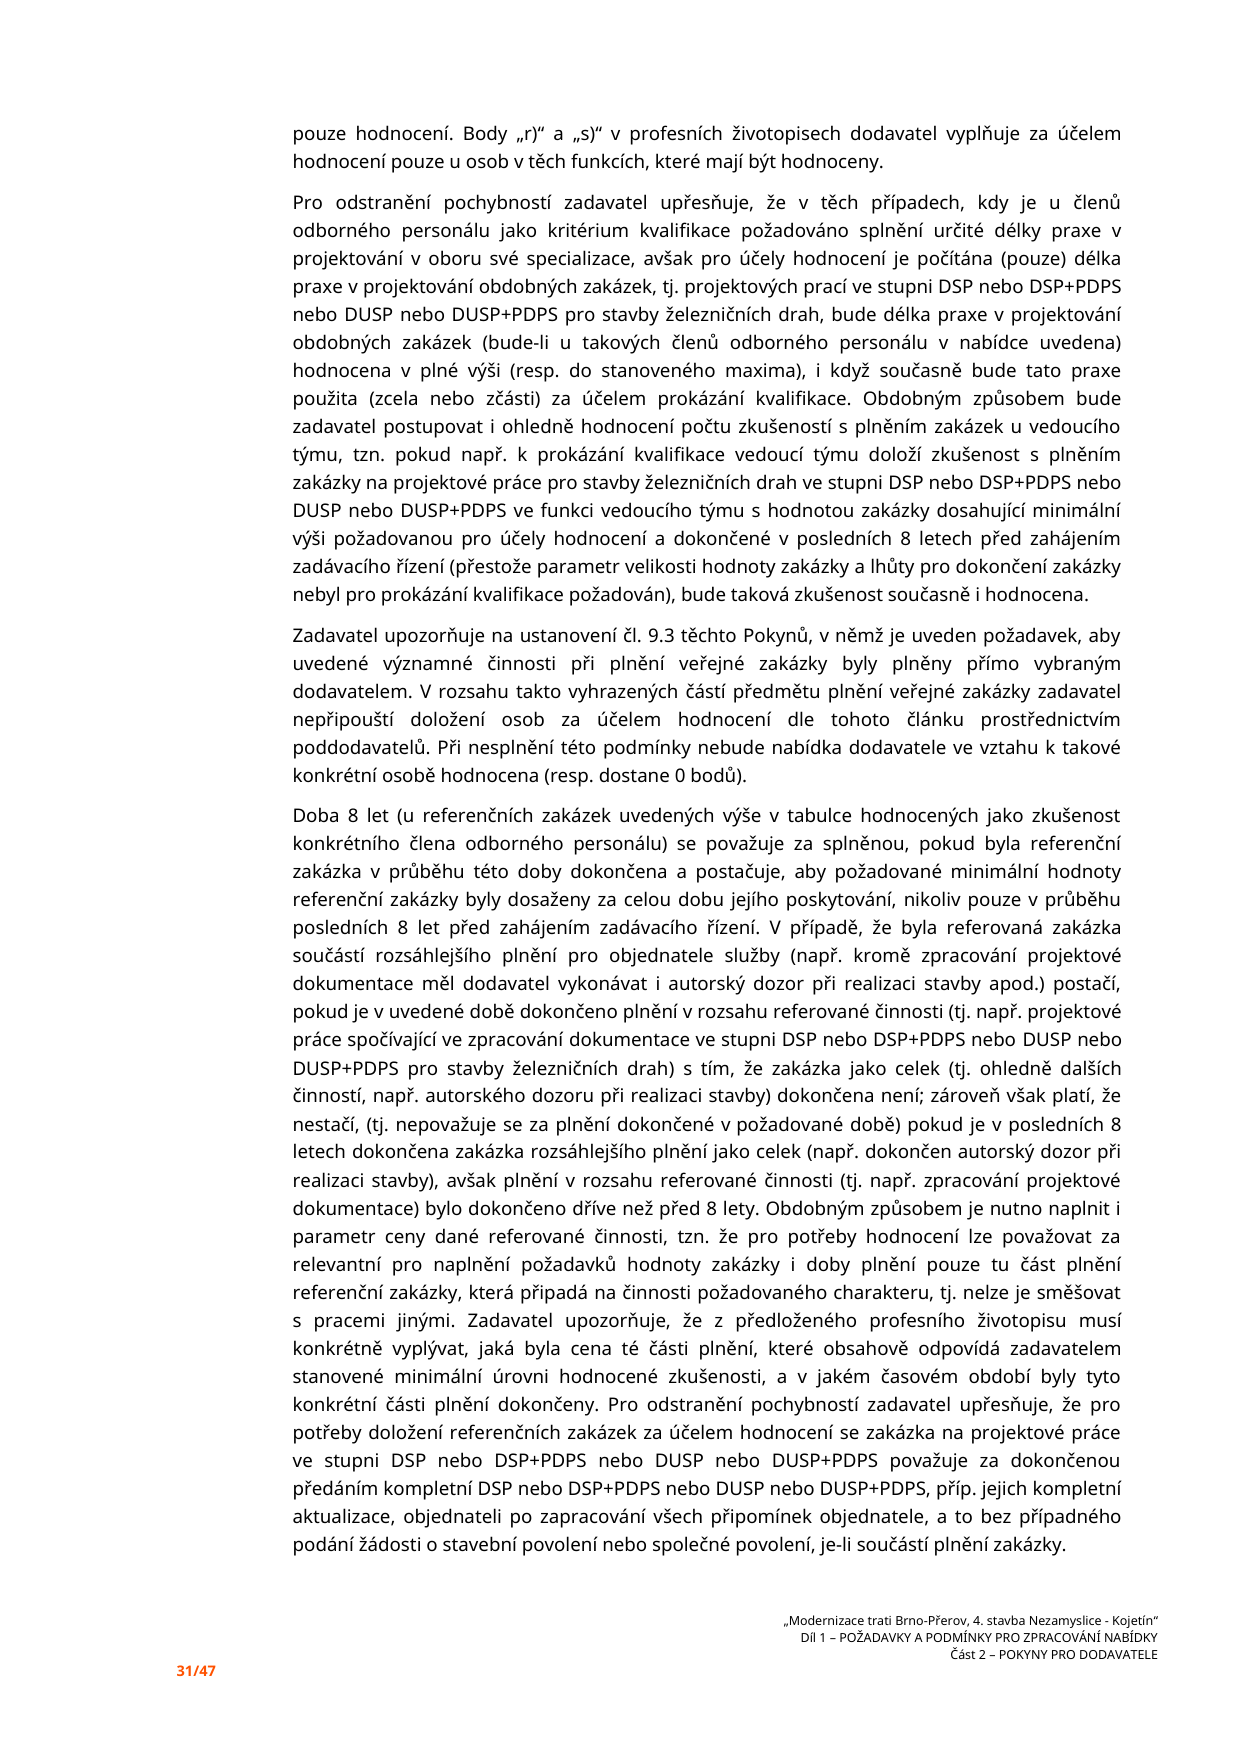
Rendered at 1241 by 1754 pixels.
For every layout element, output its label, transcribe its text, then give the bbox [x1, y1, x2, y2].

list Zadavatel upozorňuje na ustanovení čl. 9.3 těchto Pokynů, v němž je uveden požadavek, aby uvedené významné činnosti při plnění veřejné zakázky byly plněny přímo vybraným dodavatelem. V rozsahu takto vyhrazených částí předmětu plnění veřejné zakázky zadavatel nepřipouští doložení osob za účelem hodnocení dle tohoto článku prostřednictvím poddodavatelů. Při nesplnění této podmínky nebude nabídka dodavatele ve vztahu k takové konkrétní osobě hodnocena (resp. dostane 0 bodů). [292, 622, 1122, 788]
list Pro odstranění pochybností zadavatel upřesňuje, že v těch případech, kdy je u členů odborného personálu jako kritérium kvalifikace požadováno splnění určité délky praxe v projektování v oboru své specializace, avšak pro účely hodnocení je počítána (pouze) délka praxe v projektování obdobných zakázek, tj. projektových prací ve stupni DSP nebo DSP+PDPS nebo DUSP nebo DUSP+PDPS pro stavby železničních drah, bude délka praxe v projektování obdobných zakázek (bude-li u takových členů odborného personálu v nabídce uvedena) hodnocena v plné výši (resp. do stanoveného maxima), i když současně bude tato praxe použita (zcela nebo zčásti) za účelem prokázání kvalifikace. Obdobným způsobem bude zadavatel postupovat i ohledně hodnocení počtu zkušeností s plněním zakázek u vedoucího týmu, tzn. pokud např. k prokázání kvalifikace vedoucí týmu doloží zkušenost s plněním zakázky na projektové práce pro stavby železničních drah ve stupni DSP nebo DSP+PDPS nebo DUSP nebo DUSP+PDPS ve funkci vedoucího týmu s hodnotou zakázky dosahující minimální výši požadovanou pro účely hodnocení a dokončené v posledních 8 letech před zahájením zadávacího řízení (přestože parametr velikosti hodnoty zakázky a lhůty pro dokončení zakázky nebyl pro prokázání kvalifikace požadován), bude taková zkušenost současně i hodnocena. [292, 189, 1122, 607]
list Doba 8 let (u referenčních zakázek uvedených výše v tabulce hodnocených jako zkušenost konkrétního člena odborného personálu) se považuje za splněnou, pokud byla referenční zakázka v průběhu této doby dokončena a postačuje, aby požadované minimální hodnoty referenční zakázky byly dosaženy za celou dobu jejího poskytování, nikoliv pouze v průběhu posledních 8 let před zahájením zadávacího řízení. V případě, že byla referovaná zakázka součástí rozsáhlejšího plnění pro objednatele služby (např. kromě zpracování projektové dokumentace měl dodavatel vykonávat i autorský dozor při realizaci stavby apod.) postačí, pokud je v uvedené době dokončeno plnění v rozsahu referované činnosti (tj. např. projektové práce spočívající ve zpracování dokumentace ve stupni DSP nebo DSP+PDPS nebo DUSP nebo DUSP+PDPS pro stavby železničních drah) s tím, že zakázka jako celek (tj. ohledně dalších činností, např. autorského dozoru při realizaci stavby) dokončena není; zároveň však platí, že nestačí, (tj. nepovažuje se za plnění dokončené v požadované době) pokud je v posledních 8 letech dokončena zakázka rozsáhlejšího plnění jako celek (např. dokončen autorský dozor při realizaci stavby), avšak plnění v rozsahu referované činnosti (tj. např. zpracování projektové dokumentace) bylo dokončeno dříve než před 8 lety. Obdobným způsobem je nutno naplnit i parametr ceny dané referované činnosti, tzn. že pro potřeby hodnocení lze považovat za relevantní pro naplnění požadavků hodnoty zakázky i doby plnění pouze tu část plnění referenční zakázky, která připadá na činnosti požadovaného charakteru, tj. nelze je směšovat s pracemi jinými. Zadavatel upozorňuje, že z předloženého profesního životopisu musí konkrétně vyplývat, jaká byla cena té části plnění, které obsahově odpovídá zadavatelem stanovené minimální úrovni hodnocené zkušenosti, a v jakém časovém období byly tyto konkrétní části plnění dokončeny. Pro odstranění pochybností zadavatel upřesňuje, že pro potřeby doložení referenčních zakázek za účelem hodnocení se zakázka na projektové práce ve stupni DSP nebo DSP+PDPS nebo DUSP nebo DUSP+PDPS považuje za dokončenou předáním kompletní DSP nebo DSP+PDPS nebo DUSP nebo DUSP+PDPS, příp. jejich kompletní aktualizace, objednateli po zapracování všech připomínek objednatele, a to bez případného podání žádosti o stavební povolení nebo společné povolení, je-li součástí plnění zakázky. [292, 803, 1122, 1557]
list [292, 121, 1122, 174]
